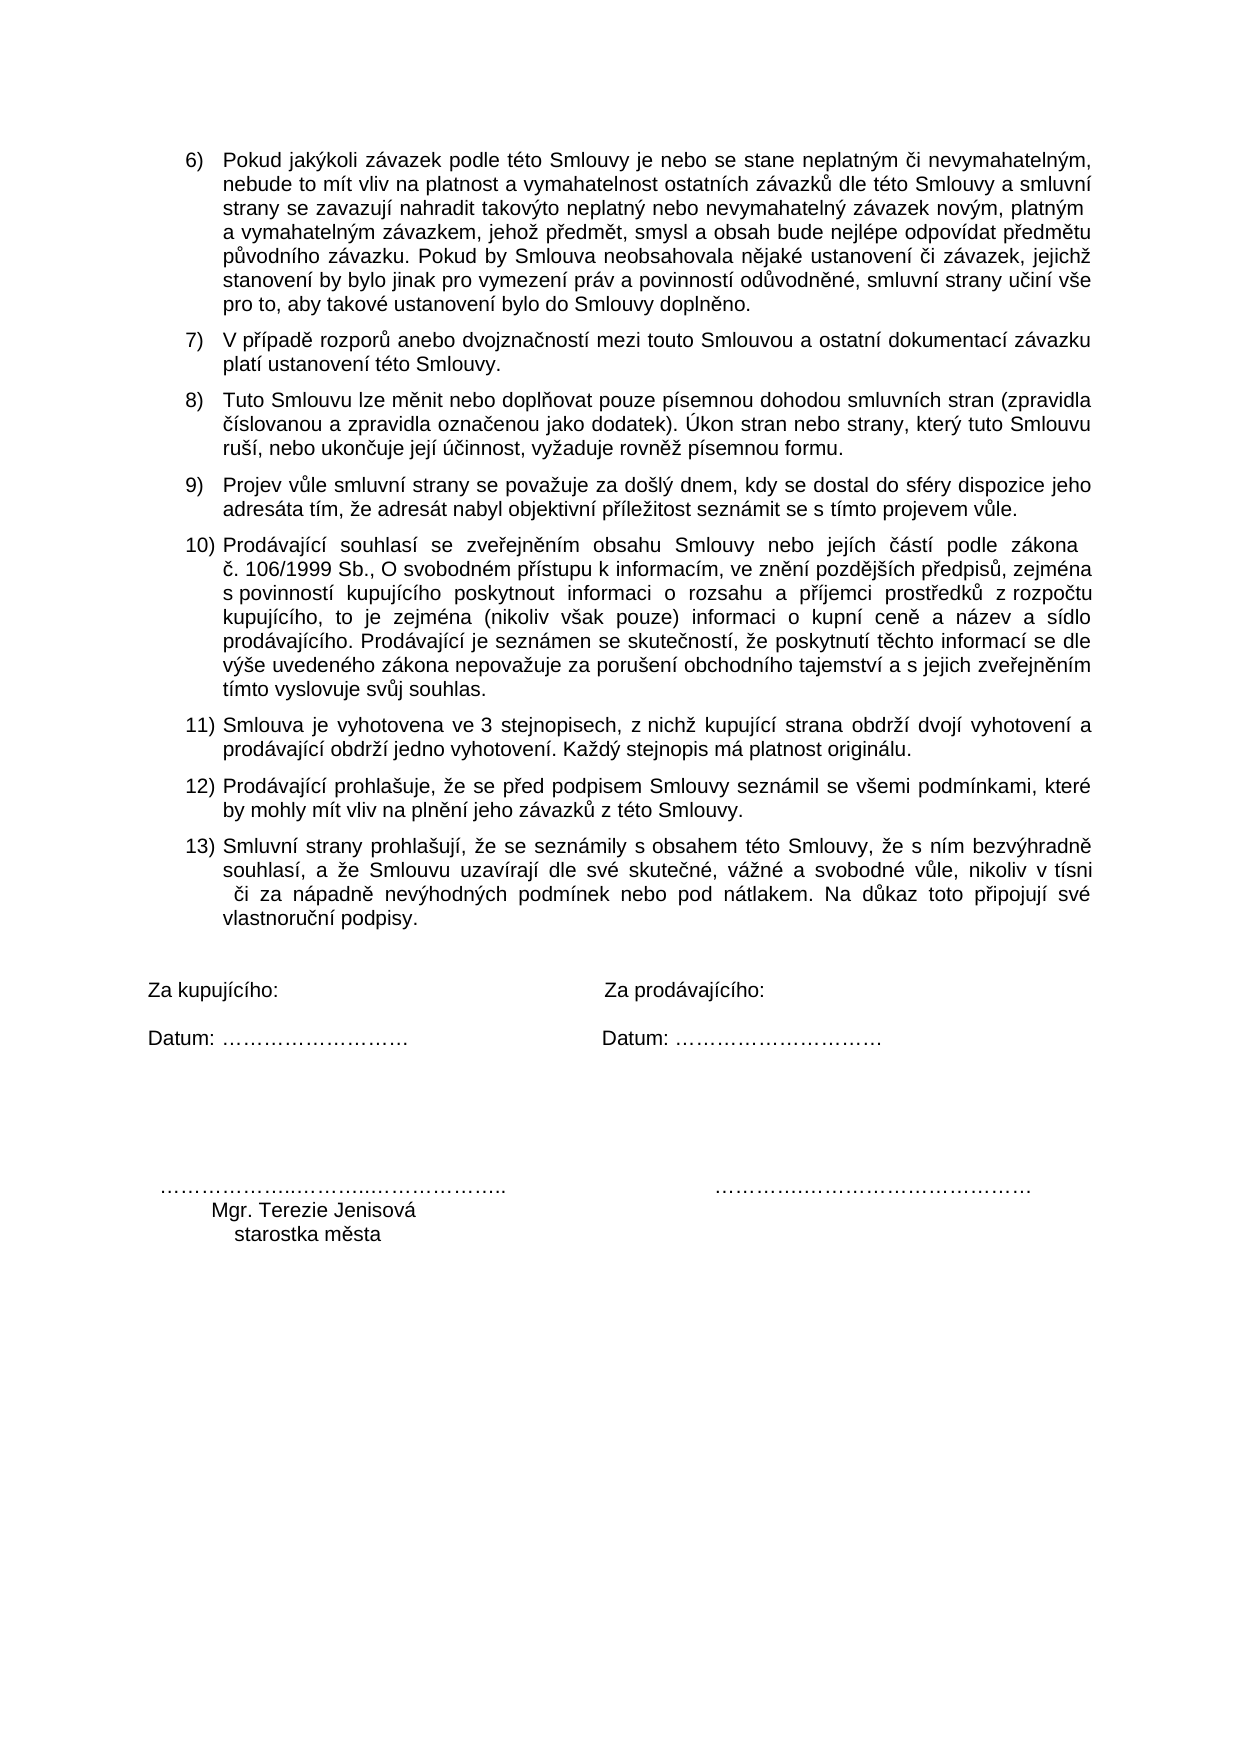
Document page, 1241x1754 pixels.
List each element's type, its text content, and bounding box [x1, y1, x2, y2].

list Prodávající souhlasí se zveřejněním obsahu Smlouvy nebo jejích částí podle zákona č. 106/1999 Sb., O svobodném přístupu k informacím, ve znění pozdějších předpisů, zejména s povinností kupujícího poskytnout informaci o rozsahu a příjemci prostředků z rozpočtu kupujícího, to je zejména (nikoliv však pouze) informaci o kupní ceně a název a sídlo prodávajícího. Prodávající je seznámen se skutečností, že poskytnutí těchto informací se dle výše uvedeného zákona nepovažuje za porušení obchodního tajemství a s jejich zveřejněním tímto vyslovuje svůj souhlas. [185, 533, 1093, 701]
list Smluvní strany prohlašují, že se seznámily s obsahem této Smlouvy, že s ním bezvýhradně souhlasí, a že Smlouvu uzavírají dle své skutečné, vážné a svobodné vůle, nikoliv v tísni či za nápadně nevýhodných podmínek nebo pod nátlakem. Na důkaz toto připojují své vlastnoruční podpisy. [185, 834, 1093, 930]
list V případě rozporů anebo dvojznačností mezi touto Smlouvou a ostatní dokumentací závazku platí ustanovení této Smlouvy. [185, 328, 1093, 376]
text Za kupujícího: Za prodávajícího: [148, 978, 1093, 1002]
list Smlouva je vyhotovena ve 3 stejnopisech, z nichž kupující strana obdrží dvojí vyhotovení a prodávající obdrží jedno vyhotovení. Každý stejnopis má platnost originálu. [185, 713, 1093, 761]
text ………………..………..……………….. ………….…………………………… [148, 1174, 1093, 1198]
list Projev vůle smluvní strany se považuje za došlý dnem, kdy se dostal do sféry dispozice jeho adresáta tím, že adresát nabyl objektivní příležitost seznámit se s tímto projevem vůle. [185, 473, 1093, 521]
list Pokud jakýkoli závazek podle této Smlouvy je nebo se stane neplatným či nevymahatelným, nebude to mít vliv na platnost a vymahatelnost ostatních závazků dle této Smlouvy a smluvní strany se zavazují nahradit takovýto neplatný nebo nevymahatelný závazek novým, platným a vymahatelným závazkem, jehož předmět, smysl a obsah bude nejlépe odpovídat předmětu původního závazku. Pokud by Smlouva neobsahovala nějaké ustanovení či závazek, jejichž stanovení by bylo jinak pro vymezení práv a povinností odůvodněné, smluvní strany učiní vše pro to, aby takové ustanovení bylo do Smlouvy doplněno. [185, 148, 1093, 315]
list Prodávající prohlašuje, že se před podpisem Smlouvy seznámil se všemi podmínkami, které by mohly mít vliv na plnění jeho závazků z této Smlouvy. [185, 774, 1093, 822]
text starostka města [148, 1222, 1093, 1246]
list Tuto Smlouvu lze měnit nebo doplňovat pouze písemnou dohodou smluvních stran (zpravidla číslovanou a zpravidla označenou jako dodatek). Úkon stran nebo strany, který tuto Smlouvu ruší, nebo ukončuje její účinnost, vyžaduje rovněž písemnou formu. [185, 388, 1093, 460]
text Mgr. Terezie Jenisová [148, 1198, 1093, 1222]
text Datum: ……………………… Datum: ………………………… [148, 1026, 1093, 1050]
